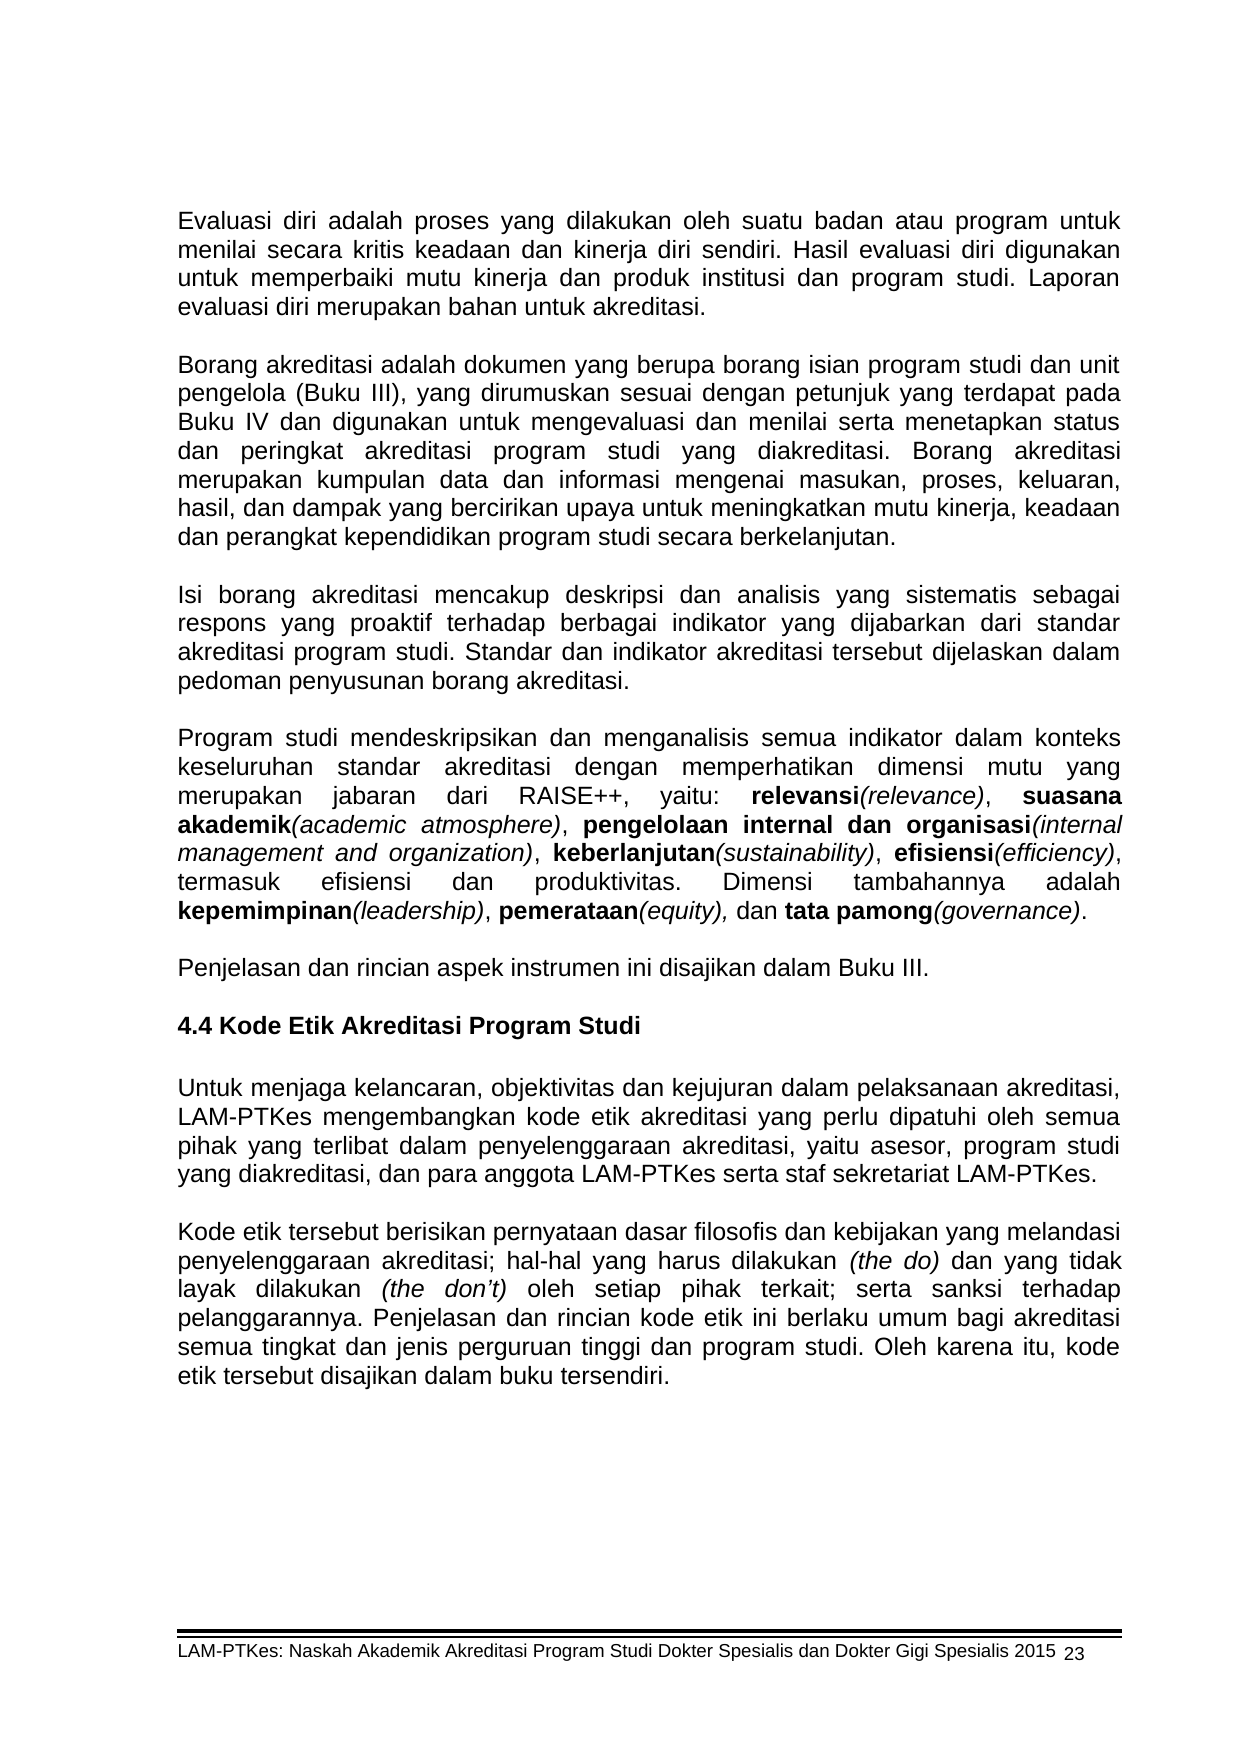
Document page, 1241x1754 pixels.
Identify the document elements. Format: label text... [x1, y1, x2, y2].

text Borang akreditasi adalah dokumen yang berupa borang isian program studi dan unit pengelola (Buku III), yang dirumuskan sesuai dengan petunjuk yang terdapat pada Buku IV dan digunakan untuk mengevaluasi dan menilai serta menetapkan status dan peringkat akreditasi program studi yang diakreditasi. Borang akreditasi merupakan kumpulan data dan informasi mengenai masukan, proses, keluaran, hasil, dan dampak yang bercirikan upaya untuk meningkatkan mutu kinerja, keadaan dan perangkat kependidikan program studi secara berkelanjutan. [177, 350, 1122, 551]
text Program studi mendeskripsikan dan menganalisis semua indikator dalam konteks keseluruhan standar akreditasi dengan memperhatikan dimensi mutu yang merupakan jabaran dari RAISE++, yaitu: relevansi(relevance), suasana akademik(academic atmosphere), pengelolaan internal dan organisasi(internal management and organization), keberlanjutan(sustainability), efisiensi(efficiency), termasuk efisiensi dan produktivitas. Dimensi tambahannya adalah kepemimpinan(leadership), pemerataan(equity), dan tata pamong(governance). [177, 723, 1122, 925]
subtitle 4.4 Kode Etik Akreditasi Program Studi [177, 1011, 1122, 1040]
text Evaluasi diri adalah proses yang dilakukan oleh suatu badan atau program untuk menilai secara kritis keadaan dan kinerja diri sendiri. Hasil evaluasi diri digunakan untuk memperbaiki mutu kinerja dan produk institusi dan program studi. Laporan evaluasi diri merupakan bahan untuk akreditasi. [177, 206, 1122, 321]
text Untuk menjaga kelancaran, objektivitas dan kejujuran dalam pelaksanaan akreditasi, LAM-PTKes mengembangkan kode etik akreditasi yang perlu dipatuhi oleh semua pihak yang terlibat dalam penyelenggaraan akreditasi, yaitu asesor, program studi yang diakreditasi, dan para anggota LAM-PTKes serta staf sekretariat LAM-PTKes. [177, 1073, 1122, 1188]
text Penjelasan dan rincian aspek instrumen ini disajikan dalam Buku III. [177, 953, 1122, 982]
text Isi borang akreditasi mencakup deskripsi dan analisis yang sistematis sebagai respons yang proaktif terhadap berbagai indikator yang dijabarkan dari standar akreditasi program studi. Standar dan indikator akreditasi tersebut dijelaskan dalam pedoman penyusunan borang akreditasi. [177, 580, 1122, 695]
subtitle Kode etik tersebut berisikan pernyataan dasar filosofis dan kebijakan yang melandasi penyelenggaraan akreditasi; hal-hal yang harus dilakukan (the do) dan yang tidak layak dilakukan (the don’t) oleh setiap pihak terkait; serta sanksi terhadap pelanggarannya. Penjelasan dan rincian kode etik ini berlaku umum bagi akreditasi semua tingkat dan jenis perguruan tinggi dan program studi. Oleh karena itu, kode etik tersebut disajikan dalam buku tersendiri. [177, 1217, 1122, 1389]
